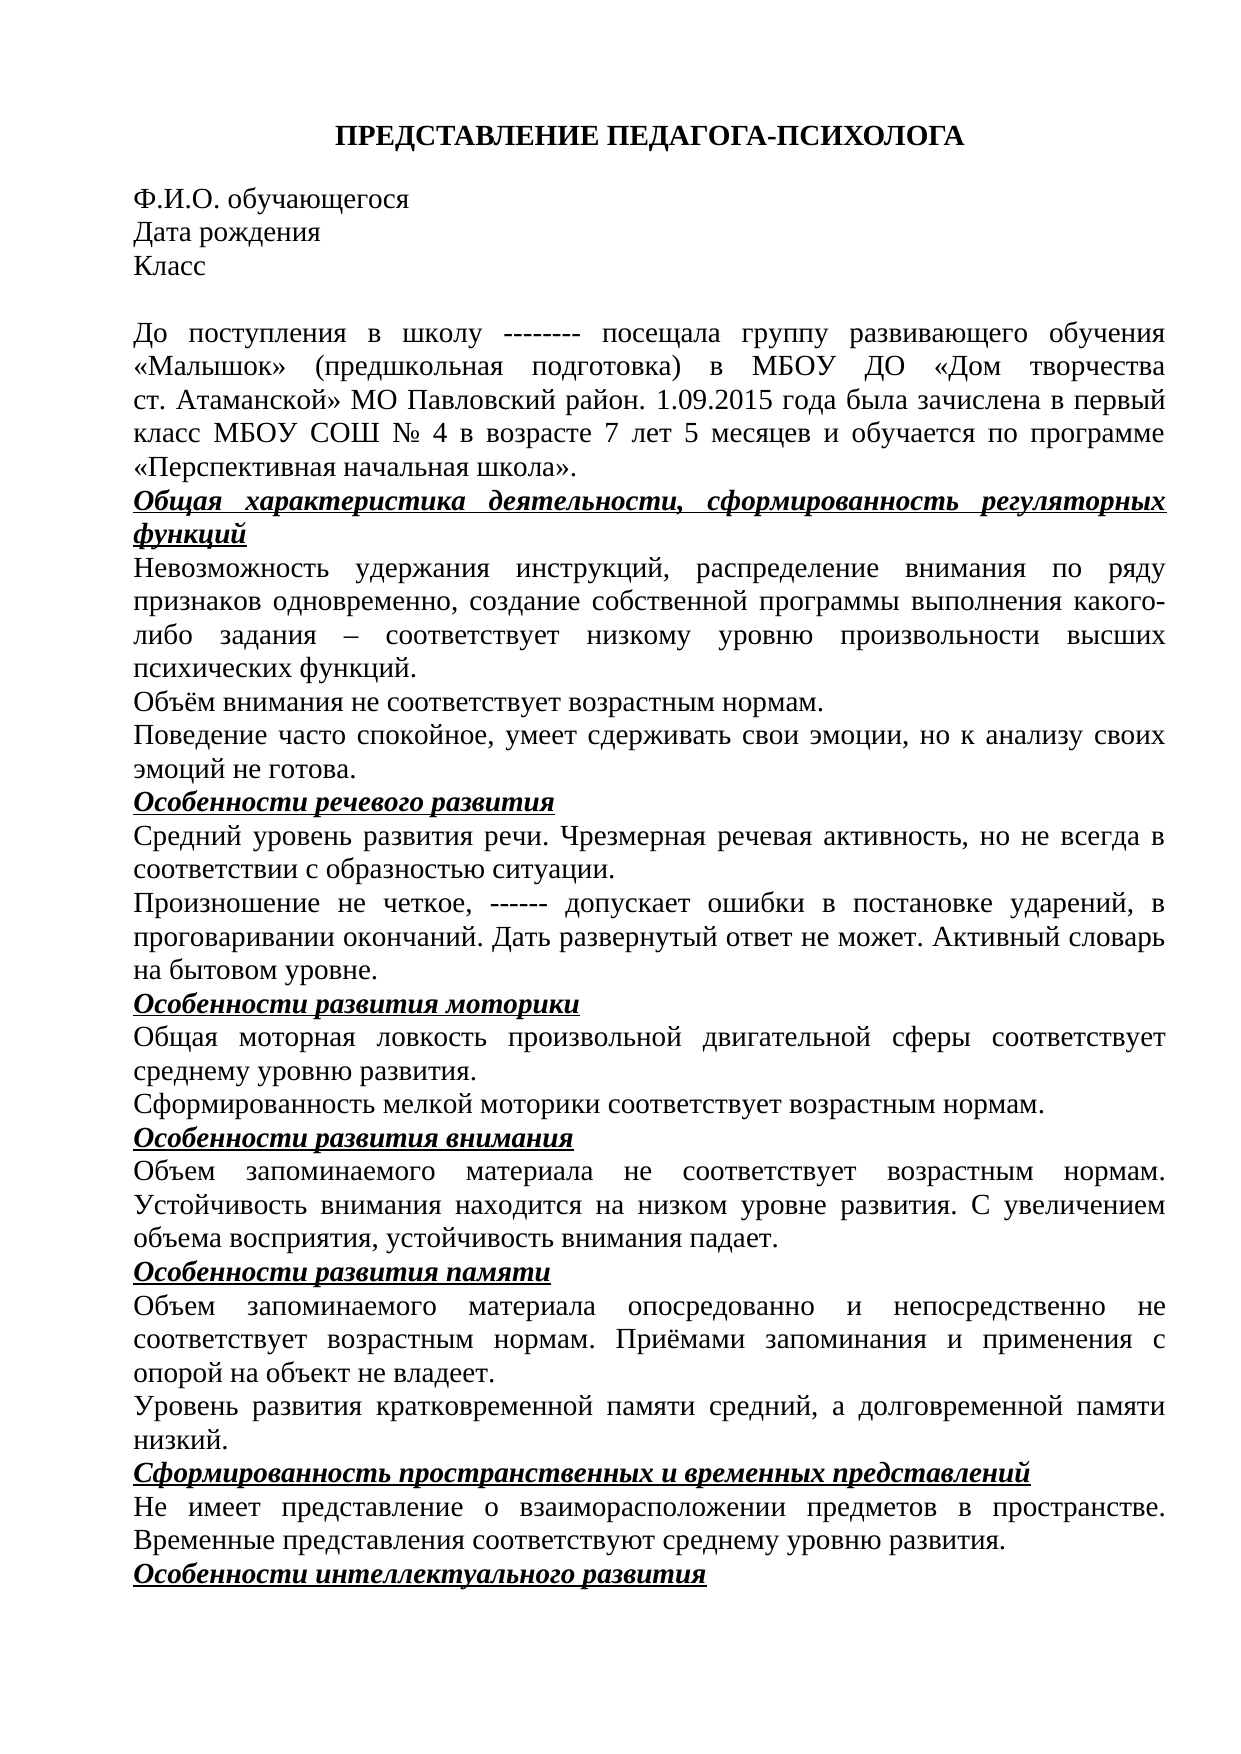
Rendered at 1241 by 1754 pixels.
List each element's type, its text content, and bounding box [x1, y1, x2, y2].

text Объём внимания не соответствует возрастным нормам. [133, 684, 1167, 717]
text Особенности развития памяти [133, 1254, 1167, 1288]
text Ф.И.О. обучающегося [133, 181, 1167, 214]
text Невозможность удержания инструкций, распределение внимания по ряду признаков одновременно, создание собственной программы выполнения какого-либо задания – соответствует низкому уровню произвольности высших психических функций. [133, 550, 1167, 684]
text Дата рождения [133, 214, 1167, 248]
text Объем запоминаемого материала не соответствует возрастным нормам. Устойчивость внимания находится на низком уровне развития. С увеличением объема восприятия, устойчивость внимания падает. [133, 1153, 1167, 1254]
text Объем запоминаемого материала опосредованно и непосредственно не соответствует возрастным нормам. Приёмами запоминания и применения с опорой на объект не владеет. [133, 1288, 1167, 1388]
text Сформированность мелкой моторики соответствует возрастным нормам. [133, 1086, 1167, 1120]
text Средний уровень развития речи. Чрезмерная речевая активность, но не всегда в соответствии с образностью ситуации. [133, 818, 1167, 885]
text Поведение часто спокойное, умеет сдерживать свои эмоции, но к анализу своих эмоций не готова. [133, 717, 1167, 784]
text Особенности речевого развития [133, 784, 1167, 818]
text Класс [133, 248, 1167, 281]
text Уровень развития кратковременной памяти средний, а долговременной памяти низкий. [133, 1388, 1167, 1455]
text ПРЕДСТАВЛЕНИЕ ПЕДАГОГА-ПСИХОЛОГА [133, 118, 1167, 152]
text Особенности интеллектуального развития [133, 1556, 1167, 1589]
text Сформированность пространственных и временных представлений [133, 1455, 1167, 1489]
text Произношение не четкое, ------ допускает ошибки в постановке ударений, в проговаривании окончаний. Дать развернутый ответ не может. Активный словарь на бытовом уровне. [133, 885, 1167, 986]
text Общая характеристика деятельности, сформированность регуляторных функций [133, 513, 1167, 550]
text Общая моторная ловкость произвольной двигательной сферы соответствует среднему уровню развития. [133, 1019, 1167, 1086]
text Общая характеристика деятельности, сформированность регуляторных функций [133, 483, 1167, 512]
text Не имеет представление о взаиморасположении предметов в пространстве. Временные представления соответствуют среднему уровню развития. [133, 1489, 1167, 1556]
text Особенности развития моторики [133, 986, 1167, 1019]
text Особенности развития внимания [133, 1120, 1167, 1153]
text До поступления в школу -------- посещала группу развивающего обучения «Малышок» (предшкольная подготовка) в МБОУ ДО «Дом творчества ст. Атаманской» МО Павловский район. 1.09.2015 года была зачислена в первый класс МБОУ СОШ № 4 в возрасте 7 лет 5 месяцев и обучается по программе «Перспективная начальная школа». [133, 315, 1167, 483]
